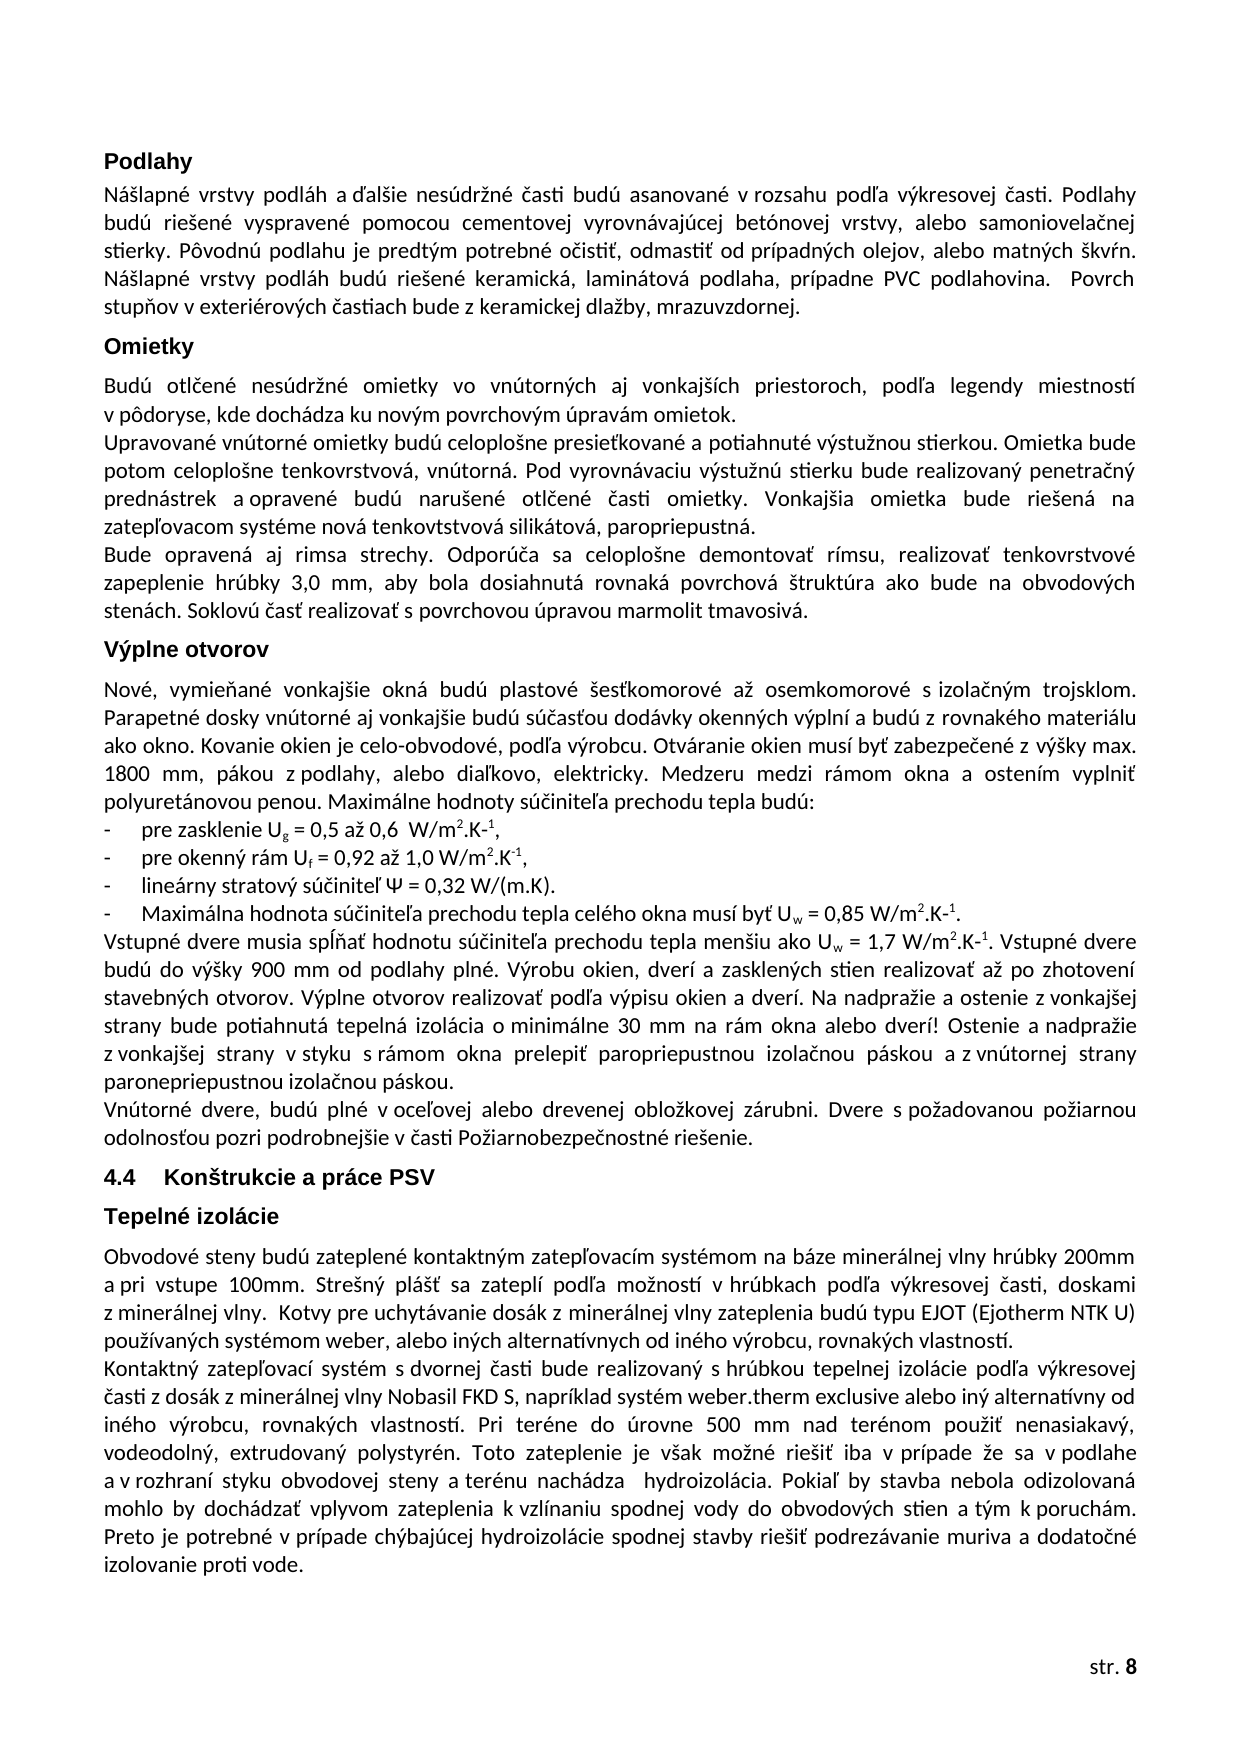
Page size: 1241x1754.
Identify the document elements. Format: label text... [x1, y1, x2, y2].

text Nášlapné vrstvy podláh a ďalšie nesúdržné časti budú asanované v rozsahu podľa výkresovej časti. Podlahy budú riešené vyspravené pomocou cementovej vyrovnávajúcej betónovej vrstvy, alebo samoniovelačnej stierky. Pôvodnú podlahu je predtým potrebné očistiť, odmastiť od prípadných olejov, alebo matných škvŕn. Nášlapné vrstvy podláh budú riešené keramická, laminátová podlaha, prípadne PVC podlahovina. Povrch stupňov v exteriérových častiach bude z keramickej dlažby, mrazuvzdornej. [103, 180, 1137, 320]
text Vstupné dvere musia spĺňať hodnotu súčiniteľa prechodu tepla menšiu ako Uw = 1,7 W/m2.K-1. Vstupné dvere budú do výšky 900 mm od podlahy plné. Výrobu okien, dverí a zasklených stien realizovať až po zhotovení stavebných otvorov. Výplne otvorov realizovať podľa výpisu okien a dverí. Na nadpražie a ostenie z vonkajšej strany bude potiahnutá tepelná izolácia o minimálne 30 mm na rám okna alebo dverí! Ostenie a nadpražie z vonkajšej strany v styku s rámom okna prelepiť paropriepustnou izolačnou páskou a z vnútornej strany paronepriepustnou izolačnou páskou. [103, 927, 1137, 1096]
text Kontaktný zatepľovací systém s dvornej časti bude realizovaný s hrúbkou tepelnej izolácie podľa výkresovej časti z dosák z minerálnej vlny Nobasil FKD S, napríklad systém weber.therm exclusive alebo iný alternatívny od iného výrobcu, rovnakých vlastností. Pri teréne do úrovne 500 mm nad terénom použiť nenasiakavý, vodeodolný, extrudovaný polystyrén. Toto zateplenie je však možné riešiť iba v prípade že sa v podlahe a v rozhraní styku obvodovej steny a terénu nachádza hydroizolácia. Pokiaľ by stavba nebola odizolovaná mohlo by dochádzať vplyvom zateplenia k vzlínaniu spodnej vody do obvodových stien a tým k poruchám. Preto je potrebné v prípade chýbajúcej hydroizolácie spodnej stavby riešiť podrezávanie muriva a dodatočné izolovanie proti vode. [103, 1354, 1137, 1578]
list Maximálna hodnota súčiniteľa prechodu tepla celého okna musí byť Uw = 0,85 W/m2.K-1. [103, 899, 1137, 927]
list pre zasklenie Ug = 0,5 až 0,6 W/m2.K-1, [103, 815, 1137, 843]
subtitle Omietky [103, 333, 1137, 359]
subtitle Podlahy [103, 148, 1137, 174]
text Upravované vnútorné omietky budú celoplošne presieťkované a potiahnuté výstužnou stierkou. Omietka bude potom celoplošne tenkovrstvová, vnútorná. Pod vyrovnávaciu výstužnú stierku bude realizovaný penetračný prednástrek a opravené budú narušené otlčené časti omietky. Vonkajšia omietka bude riešená na zatepľovacom systéme nová tenkovtstvová silikátová, paropriepustná. [103, 428, 1137, 540]
subtitle Výplne otvorov [103, 636, 1137, 663]
list lineárny stratový súčiniteľ Ψ = 0,32 W/(m.K). [103, 871, 1137, 899]
text Nové, vymieňané vonkajšie okná budú plastové šesťkomorové až osemkomorové s izolačným trojsklom. Parapetné dosky vnútorné aj vonkajšie budú súčasťou dodávky okenných výplní a budú z rovnakého materiálu ako okno. Kovanie okien je celo-obvodové, podľa výrobcu. Otváranie okien musí byť zabezpečené z výšky max. 1800 mm, pákou z podlahy, alebo diaľkovo, elektricky. Medzeru medzi rámom okna a ostením vyplniť polyuretánovou penou. Maximálne hodnoty súčiniteľa prechodu tepla budú: [103, 675, 1137, 815]
text Obvodové steny budú zateplené kontaktným zatepľovacím systémom na báze minerálnej vlny hrúbky 200mm a pri vstupe 100mm. Strešný plášť sa zateplí podľa možností v hrúbkach podľa výkresovej časti, doskami z minerálnej vlny. Kotvy pre uchytávanie dosák z minerálnej vlny zateplenia budú typu EJOT (Ejotherm NTK U) používaných systémom weber, alebo iných alternatívnych od iného výrobcu, rovnakých vlastností. [103, 1242, 1137, 1354]
list pre okenný rám Uf = 0,92 až 1,0 W/m2.K-1, [103, 843, 1137, 871]
text Budú otlčené nesúdržné omietky vo vnútorných aj vonkajších priestoroch, podľa legendy miestností v pôdoryse, kde dochádza ku novým povrchovým úpravám omietok. [103, 372, 1137, 428]
text Vnútorné dvere, budú plné v oceľovej alebo drevenej obložkovej zárubni. Dvere s požadovanou požiarnou odolnosťou pozri podrobnejšie v časti Požiarnobezpečnostné riešenie. [103, 1096, 1137, 1152]
subtitle Konštrukcie a práce PSV [103, 1164, 1137, 1190]
subtitle Tepelné izolácie [103, 1203, 1137, 1229]
text Bude opravená aj rimsa strechy. Odporúča sa celoplošne demontovať rímsu, realizovať tenkovrstvové zapeplenie hrúbky 3,0 mm, aby bola dosiahnutá rovnaká povrchová štruktúra ako bude na obvodových stenách. Soklovú časť realizovať s povrchovou úpravou marmolit tmavosivá. [103, 540, 1137, 624]
